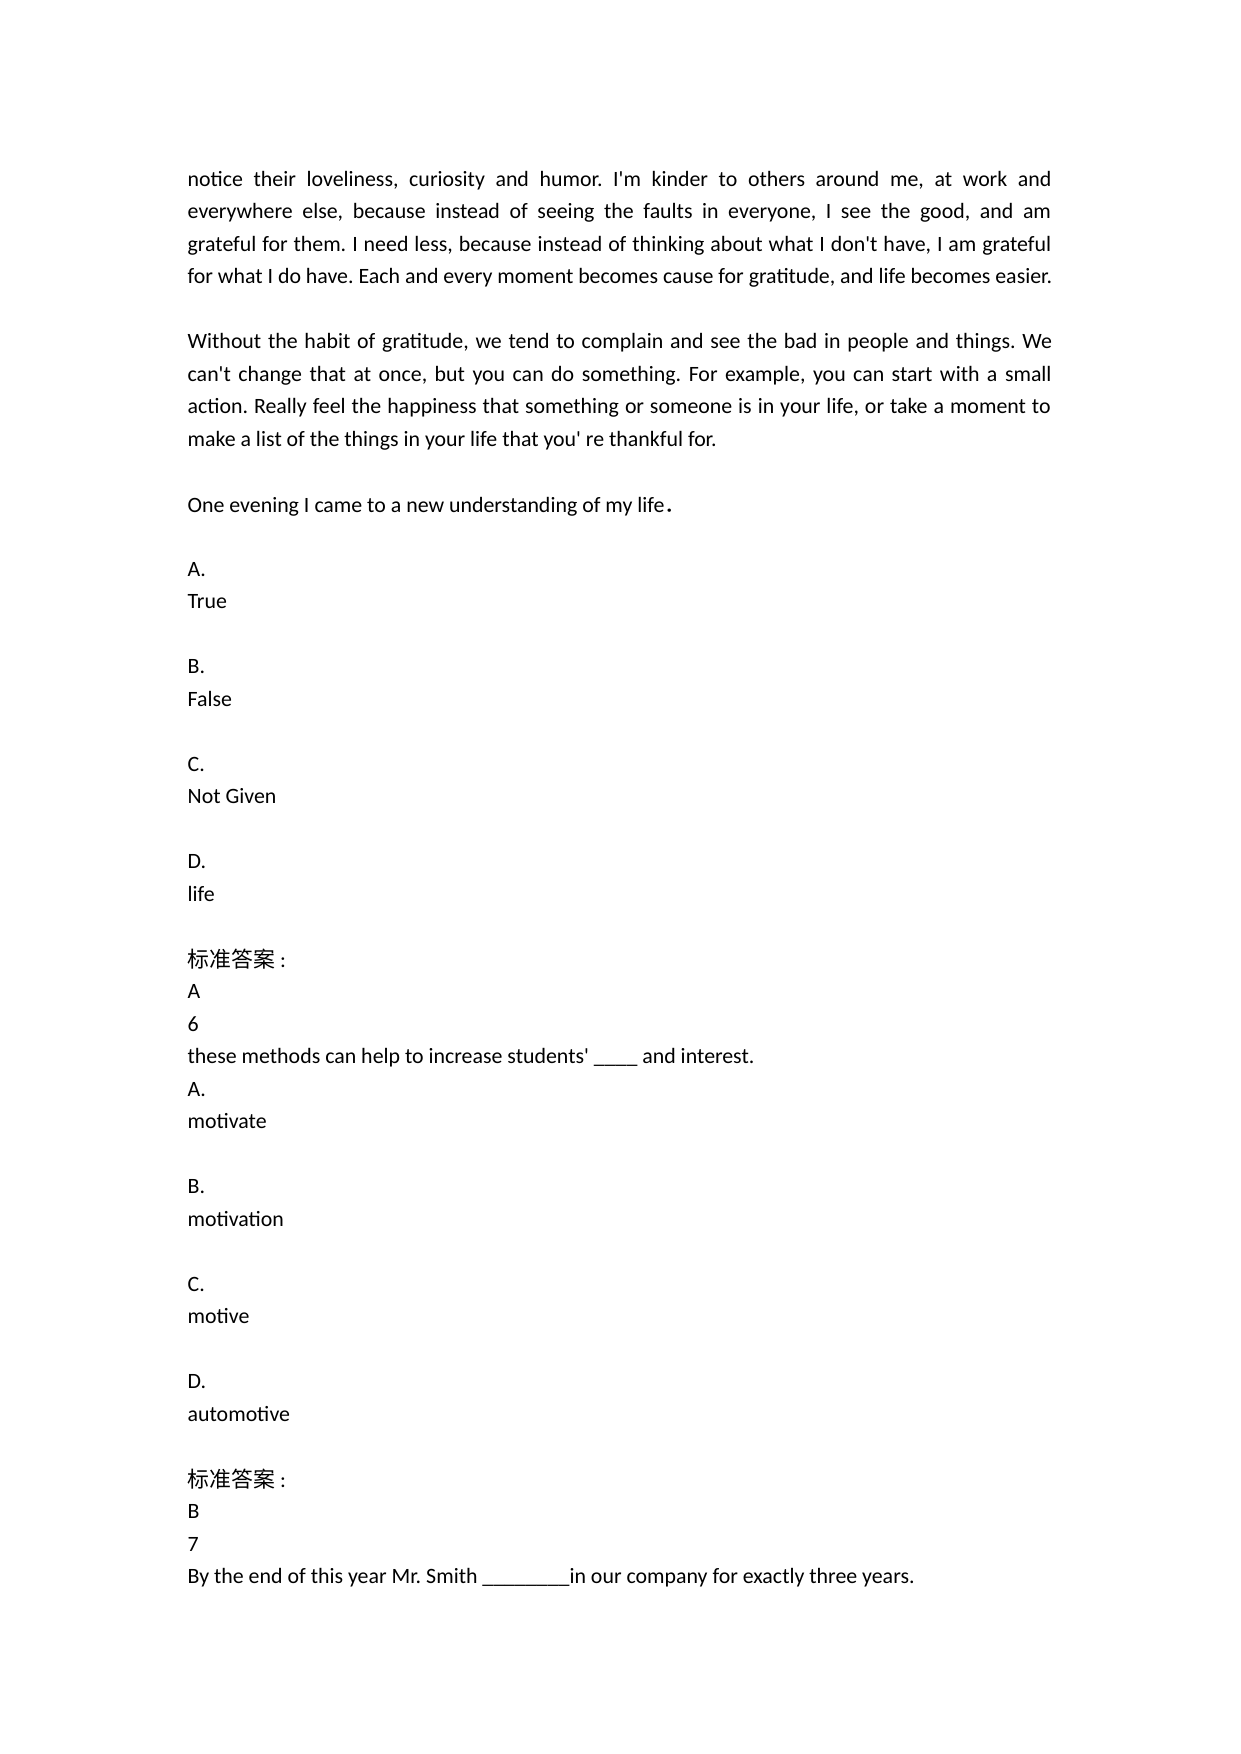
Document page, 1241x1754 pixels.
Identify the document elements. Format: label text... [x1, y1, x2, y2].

text automotive [187, 1397, 1053, 1429]
text Without the habit of gratitude, we tend to complain and see the bad in people and things. We can't change that at once, but you can do something. For example, you can start with a small action. Really feel the happiness that something or someone is in your life, or take a moment to make a list of the things in your life that you' re thankful for. [187, 324, 1053, 454]
text A. [187, 552, 1053, 584]
text 7 [187, 1527, 1053, 1559]
text motive [187, 1299, 1053, 1332]
text A [187, 974, 1053, 1007]
text B. [187, 1169, 1053, 1202]
text False [187, 682, 1053, 714]
text 标准答案 : [187, 942, 1053, 974]
text motivate [187, 1104, 1053, 1137]
text D. [187, 1364, 1053, 1397]
text True [187, 584, 1053, 617]
text A. [187, 1072, 1053, 1104]
text B. [187, 649, 1053, 682]
text By the end of this year Mr. Smith ________in our company for exactly three years. [187, 1559, 1053, 1592]
text these methods can help to increase students' ____ and interest. [187, 1039, 1053, 1072]
text B [187, 1494, 1053, 1527]
text life [187, 877, 1053, 909]
text Not Given [187, 779, 1053, 812]
text One evening I came to a new understanding of my life． [187, 487, 1053, 519]
text motivation [187, 1202, 1053, 1234]
text C. [187, 747, 1053, 779]
text D. [187, 844, 1053, 877]
text 标准答案 : [187, 1462, 1053, 1494]
text C. [187, 1267, 1053, 1299]
text 6 [187, 1007, 1053, 1039]
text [187, 162, 1053, 292]
